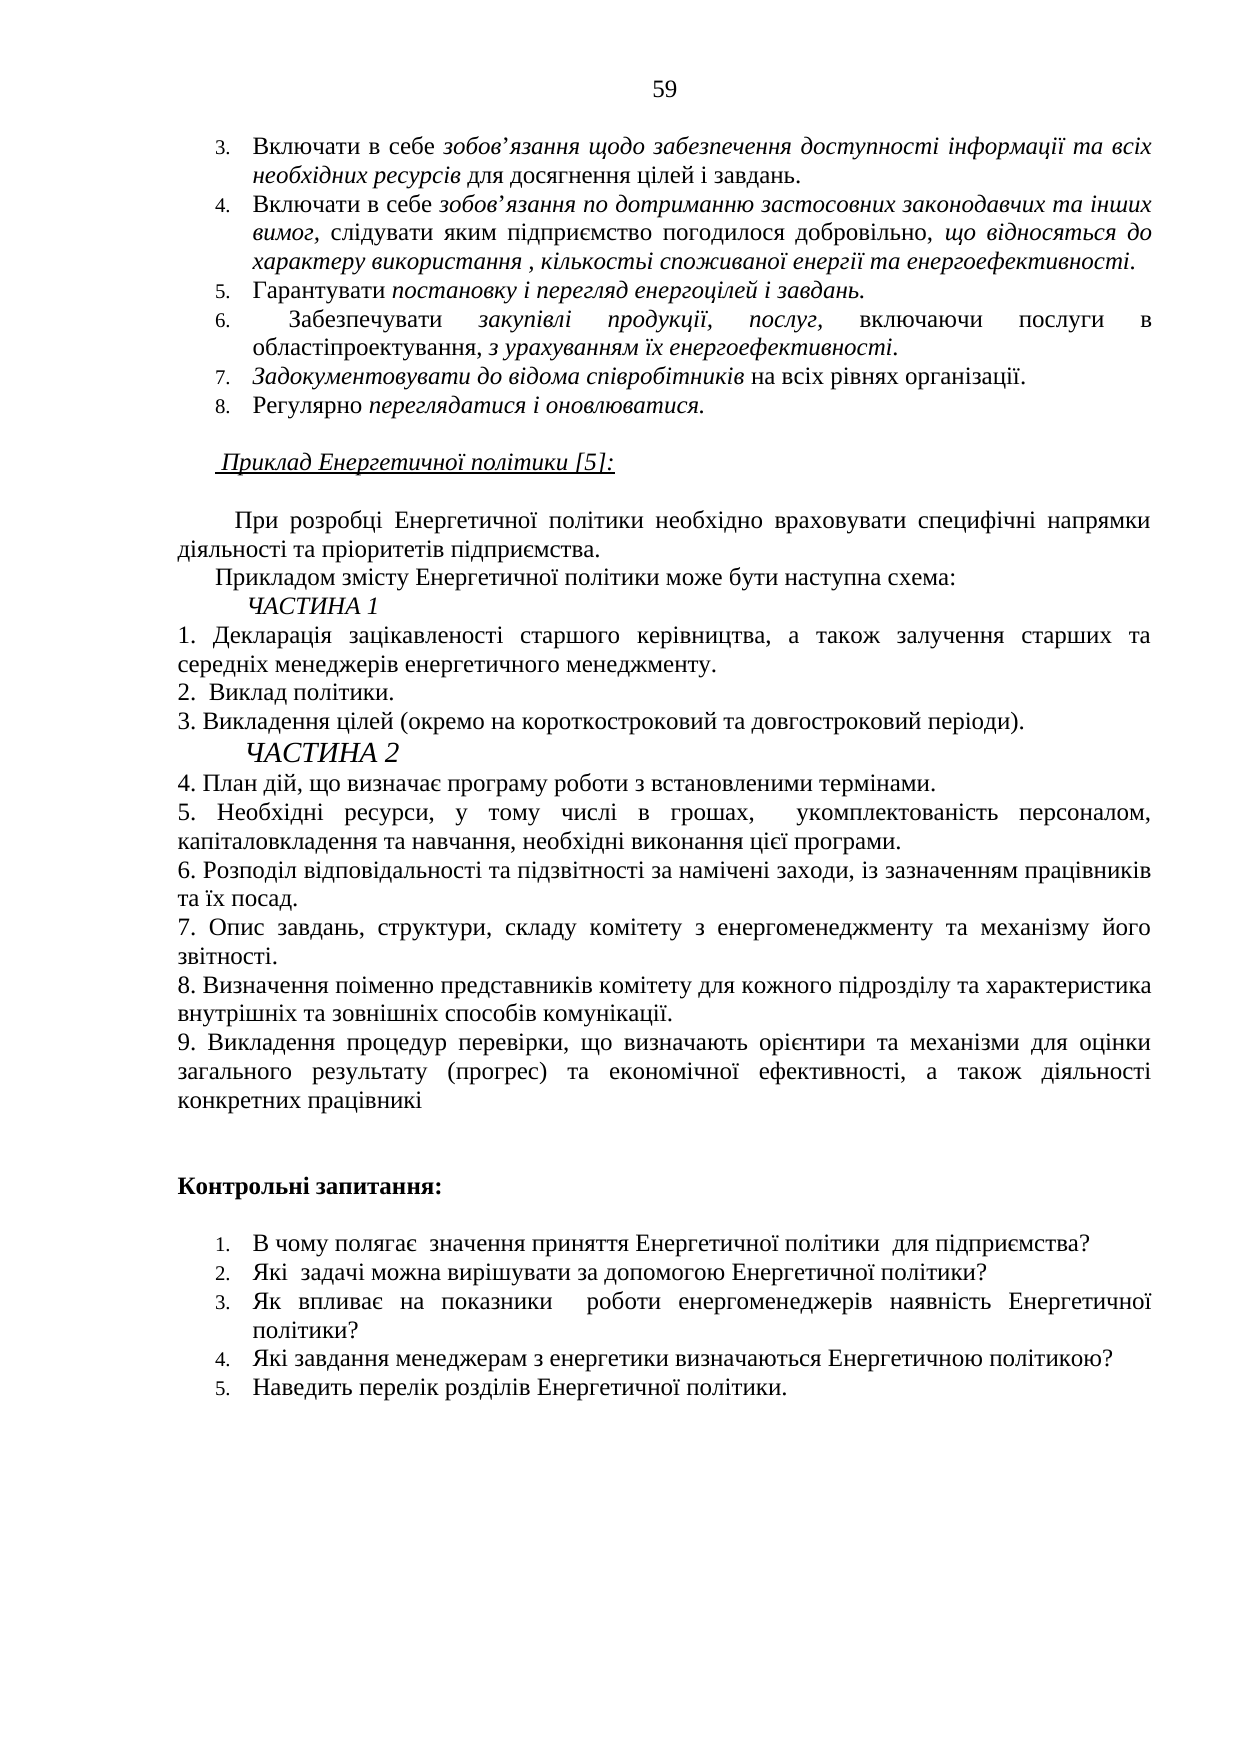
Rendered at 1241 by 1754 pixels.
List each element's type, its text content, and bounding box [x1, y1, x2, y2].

list Забезпечувати закупівлі продукції, послуг, включаючи послуги в областіпроектування, з урахуванням їх енергоефективності. [215, 304, 1152, 361]
list Включати в себе зобов’язання щодо забезпечення доступності інформації та всіх необхідних ресурсів для досягнення цілей і завдань. [215, 131, 1152, 189]
list В чому полягає значення приняття Енергетичної політики для підприємства? [215, 1228, 1152, 1257]
text 5. Необхідні ресурси, у тому числі в грошах, укомплектованість персоналом, капіталовкладення та навчання, необхідні виконання цієї програми. [177, 797, 1152, 855]
text ЧАСТИНА 2 [215, 735, 1152, 768]
list Включати в себе зобов’язання по дотриманню застосовних законодавчих та інших вимог, слідувати яким підприємство погодилося добровільно, що відносяться до характеру використання , кількостьі споживаної енергії та енергоефективності. [215, 189, 1152, 275]
list Які завдання менеджерам з енергетики визначаються Енергетичною політикою? [215, 1343, 1152, 1372]
text Приклад Енергетичної політики [5]: [215, 447, 1152, 476]
text 9. Викладення процедур перевірки, що визначають орієнтири та механізми для оцінки загального результату (прогрес) та економічної ефективності, а також діяльності конкретних працівникі [177, 1027, 1152, 1113]
list Задокументовувати до відома співробітників на всіх рівнях організації. [215, 361, 1152, 390]
text 6. Розподіл відповідальності та підзвітності за намічені заходи, із зазначенням працівників та їх посад. [177, 855, 1152, 912]
text 4. План дій, що визначає програму роботи з встановленими термінами. [177, 768, 1152, 797]
list Наведить перелік розділів Енергетичної політики. [215, 1372, 1152, 1401]
text Контрольні запитання: [177, 1171, 1152, 1200]
text 1. Декларація зацікавленості старшого керівництва, а також залучення старших та середніх менеджерів енергетичного менеджменту. [177, 620, 1152, 677]
text Прикладом змісту Енергетичної політики може бути наступна схема: [215, 562, 1152, 591]
text 2. Виклад політики. [177, 677, 1152, 706]
list Гарантувати постановку і перегляд енергоцілей і завдань. [215, 275, 1152, 304]
list Як впливає на показники роботи енергоменеджерів наявність Енергетичної політики? [215, 1286, 1152, 1343]
text 8. Визначення поіменно представників комітету для кожного підрозділу та характеристика внутрішніх та зовнішніх способів комунікації. [177, 970, 1152, 1027]
list Регулярно переглядатися і оновлюватися. [215, 390, 1152, 419]
list Які задачі можна вирішувати за допомогою Енергетичної політики? [215, 1257, 1152, 1286]
text При розробці Енергетичної політики необхідно враховувати специфічні напрямки діяльності та пріоритетів підприємства. [177, 505, 1152, 562]
text ЧАСТИНА 1 [215, 591, 1152, 620]
text 7. Опис завдань, структури, складу комітету з енергоменеджменту та механізму його звітності. [177, 912, 1152, 970]
text 3. Викладення цілей (окремо на короткостроковий та довгостроковий періоди). [177, 706, 1152, 735]
